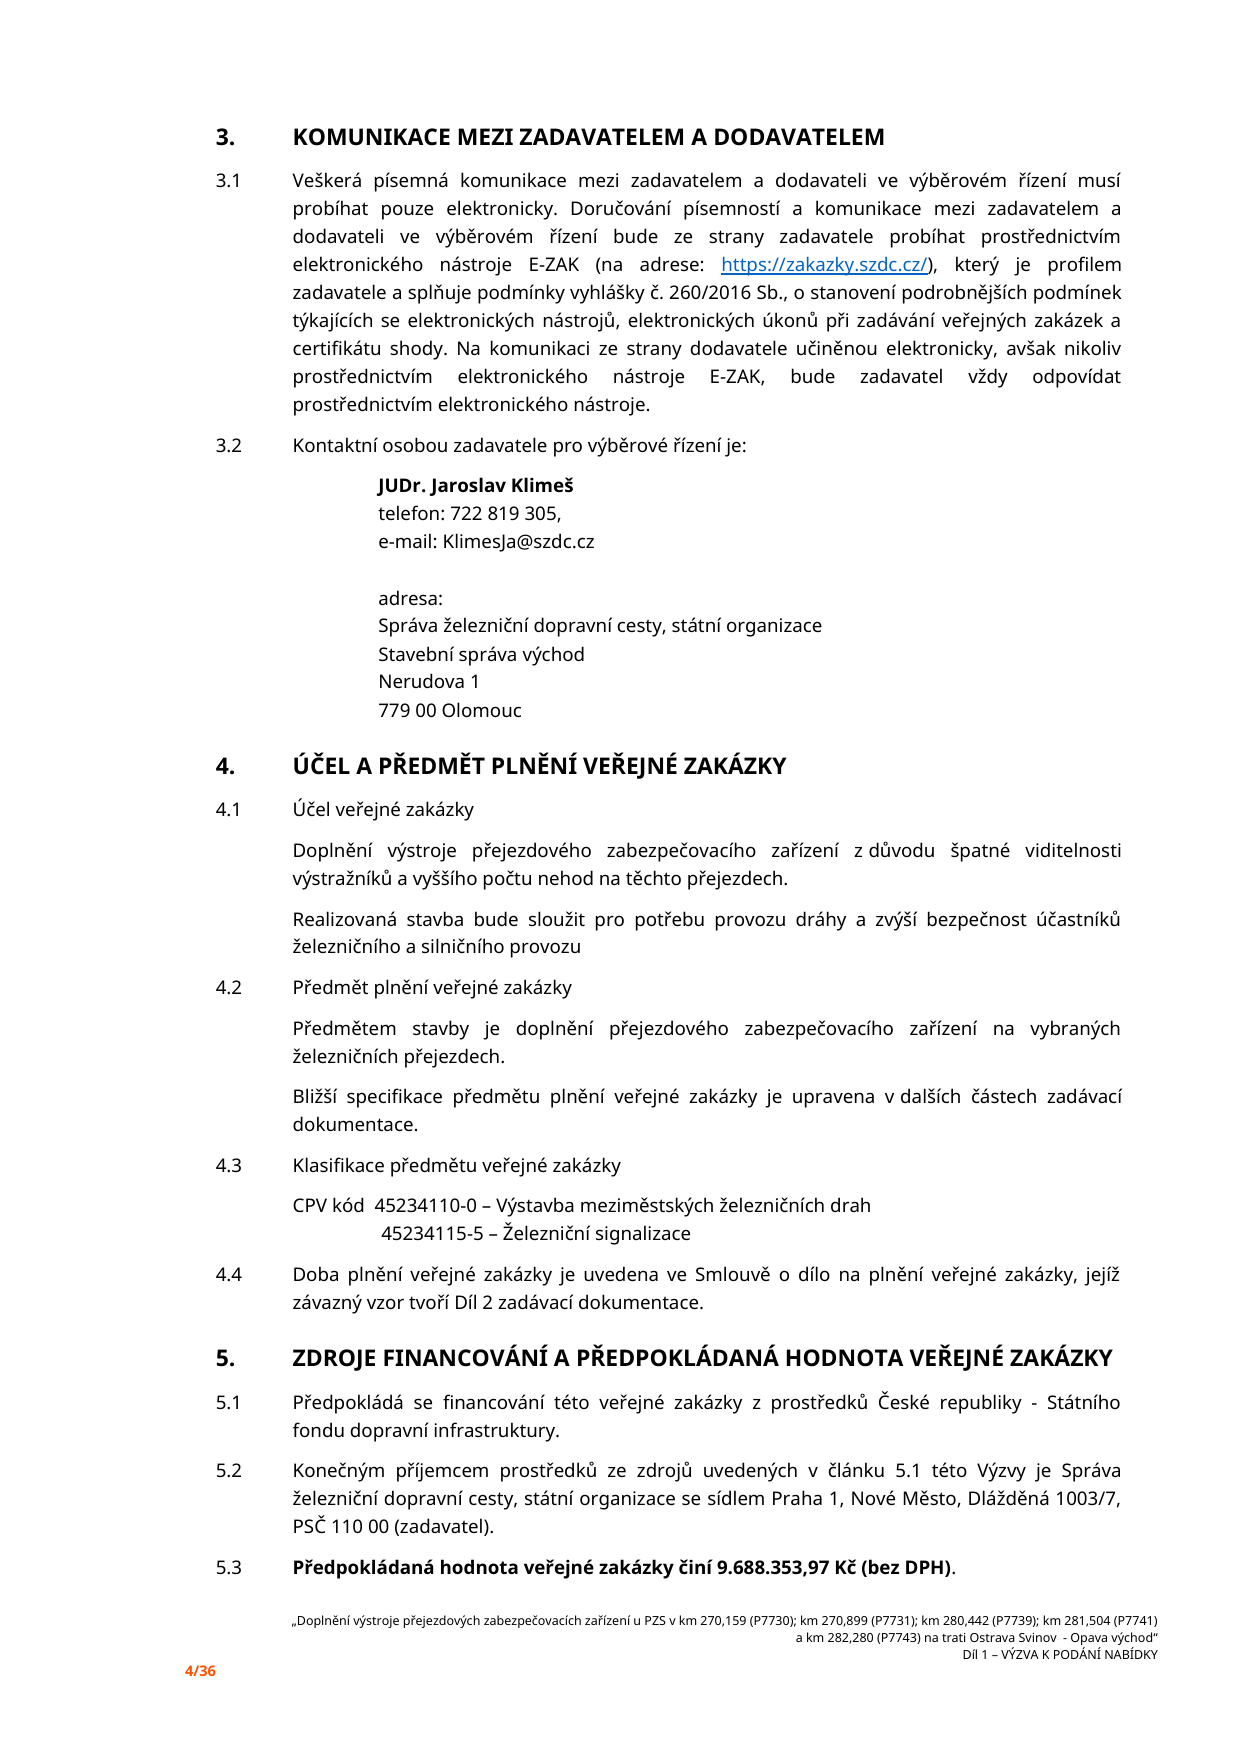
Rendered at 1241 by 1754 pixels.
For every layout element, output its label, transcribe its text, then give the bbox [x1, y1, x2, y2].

text Doplnění výstroje přejezdového zabezpečovacího zařízení z důvodu špatné viditelnosti výstražníků a vyššího počtu nehod na těchto přejezdech. [292, 837, 1122, 891]
text Konečným příjemcem prostředků ze zdrojů uvedených v článku 5.1 této Výzvy je Správa železniční dopravní cesty, státní organizace se sídlem Praha 1, Nové Město, Dlážděná 1003/7, PSČ 110 00 (zadavatel). [216, 1457, 1122, 1539]
text ÚČEL A PŘEDMĚT PLNĚNÍ VEŘEJNÉ ZAKÁZKY [216, 750, 1122, 781]
text Předmětem stavby je doplnění přejezdového zabezpečovacího zařízení na vybraných železničních přejezdech. [292, 1015, 1122, 1068]
text Účel veřejné zakázky [216, 797, 1122, 822]
text adresa: [378, 585, 1122, 610]
text Kontaktní osobou zadavatele pro výběrové řízení je: [216, 432, 1122, 458]
text Veškerá písemná komunikace mezi zadavatelem a dodavateli ve výběrovém řízení musí probíhat pouze elektronicky. Doručování písemností a komunikace mezi zadavatelem a dodavateli ve výběrovém řízení bude ze strany zadavatele probíhat prostřednictvím elektronického nástroje E-ZAK (na adrese: https://zakazky.szdc.cz/), který je profilem zadavatele a splňuje podmínky vyhlášky č. 260/2016 Sb., o stanovení podrobnějších podmínek týkajících se elektronických nástrojů, elektronických úkonů při zadávání veřejných zakázek a certifikátu shody. Na komunikaci ze strany dodavatele učiněnou elektronicky, avšak nikoliv prostřednictvím elektronického nástroje E-ZAK, bude zadavatel vždy odpovídat prostřednictvím elektronického nástroje. [216, 167, 1122, 417]
text e-mail: KlimesJa@szdc.cz [378, 529, 1122, 554]
text Doba plnění veřejné zakázky je uvedena ve Smlouvě o dílo na plnění veřejné zakázky, jejíž závazný vzor tvoří Díl 2 zadávací dokumentace. [216, 1261, 1122, 1314]
text 45234115-5 – Železniční signalizace [366, 1221, 1122, 1246]
text JUDr. Jaroslav Klimeš [378, 473, 1122, 498]
text Realizovaná stavba bude sloužit pro potřebu provozu dráhy a zvýší bezpečnost účastníků železničního a silničního provozu [292, 906, 1122, 959]
text Předpokládaná hodnota veřejné zakázky činí 9.688.353,97 Kč (bez DPH). [216, 1554, 1122, 1579]
text ZDROJE FINANCOVÁNÍ A PŘEDPOKLÁDANÁ HODNOTA VEŘEJNÉ ZAKÁZKY [216, 1342, 1122, 1373]
text Stavební správa východ [378, 641, 1122, 666]
text Správa železniční dopravní cesty, státní organizace [378, 613, 1122, 638]
text Předpokládá se financování této veřejné zakázky z prostředků České republiky - Státního fondu dopravní infrastruktury. [216, 1389, 1122, 1442]
text Nerudova 1 [378, 669, 1122, 694]
text KOMUNIKACE MEZI ZADAVATELEM a DODAVATELEM [216, 121, 1122, 152]
text Klasifikace předmětu veřejné zakázky [216, 1152, 1122, 1177]
text Bližší specifikace předmětu plnění veřejné zakázky je upravena v dalších částech zadávací dokumentace. [292, 1083, 1122, 1137]
text Předmět plnění veřejné zakázky [216, 974, 1122, 1000]
text telefon: 722 819 305, [378, 501, 1122, 526]
text 779 00 Olomouc [378, 697, 1122, 722]
text CPV kód 45234110-0 – Výstavba meziměstských železničních drah [292, 1192, 1122, 1218]
